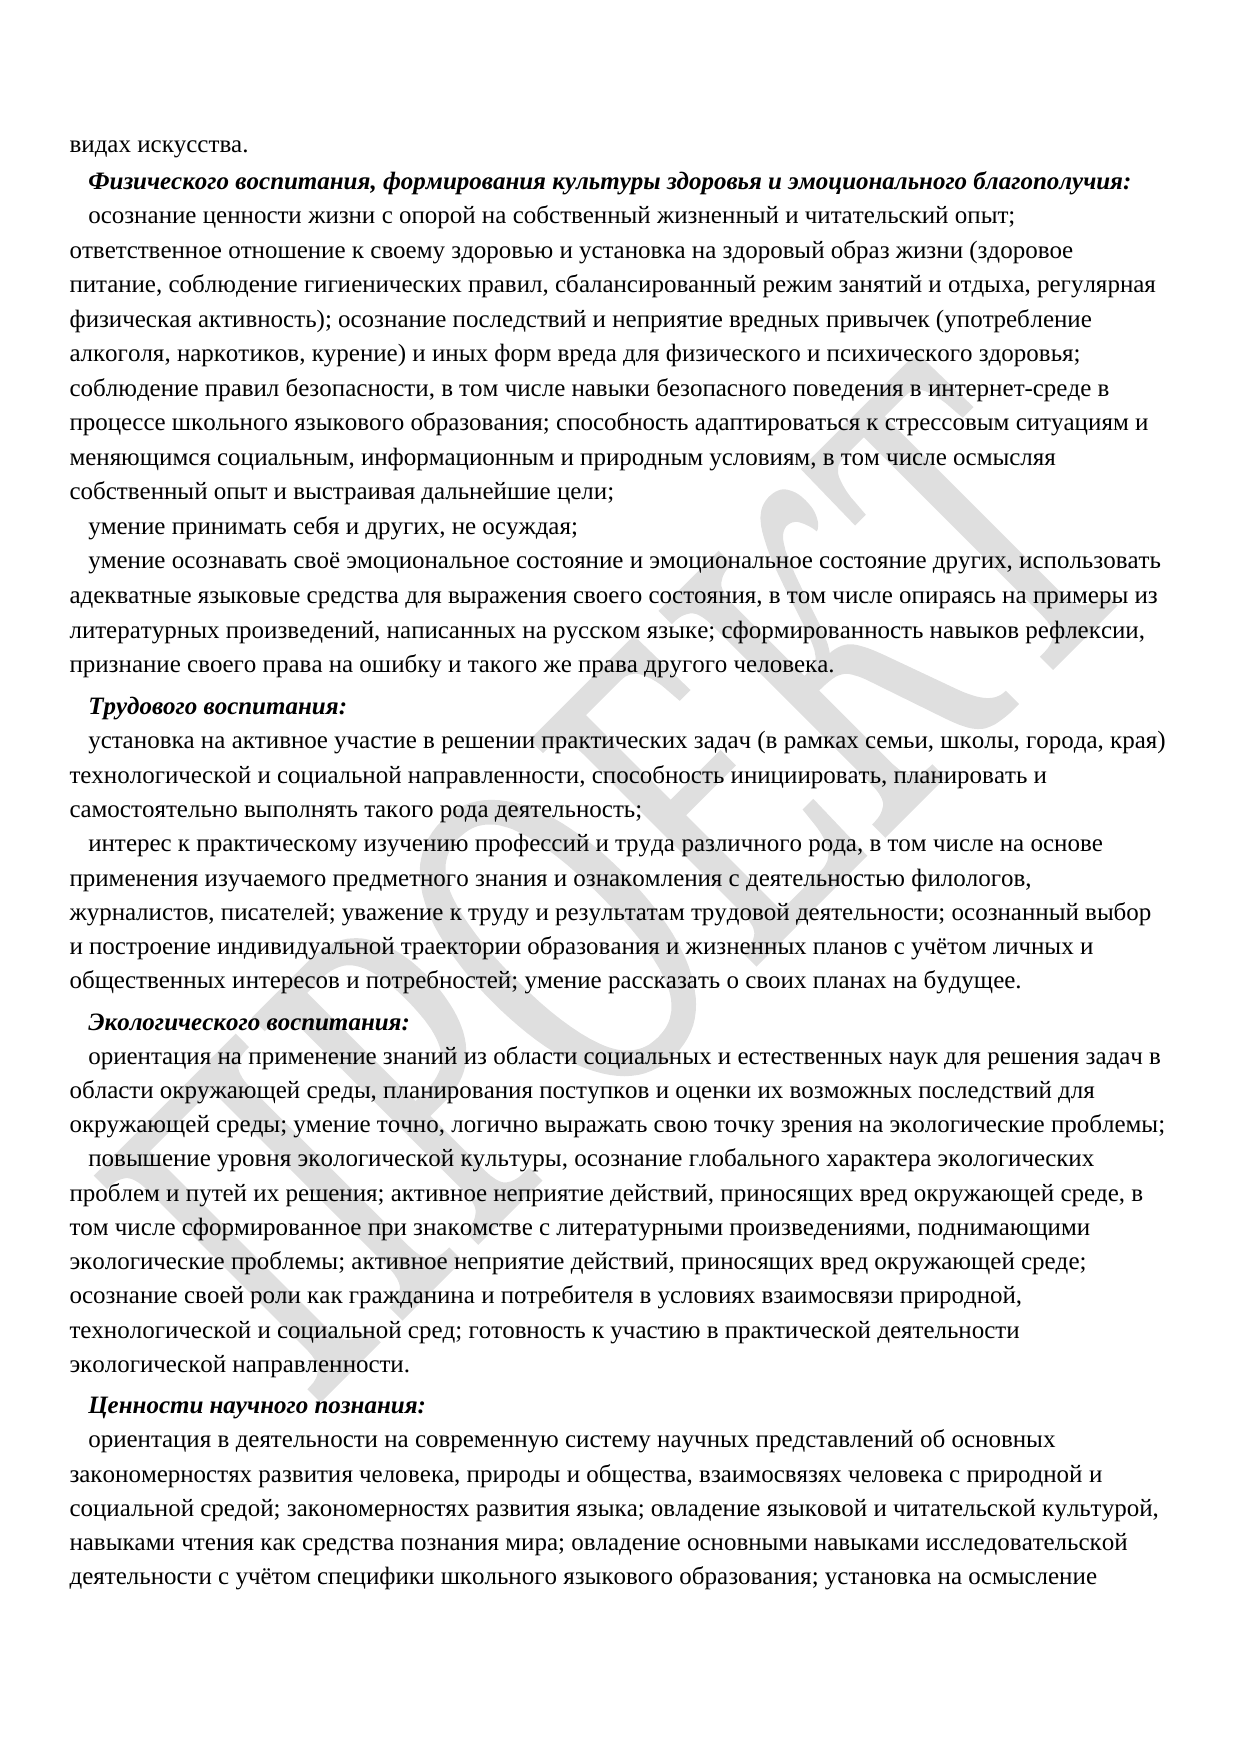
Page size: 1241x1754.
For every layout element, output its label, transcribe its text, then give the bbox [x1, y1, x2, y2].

text Экологического воспитания: ориентация на применение знаний из области социальных и естественных наук для решения задач в области окружающей среды, планирования поступков и оценки их возможных последствий для окружающей среды; умение точно, логично выражать свою точку зрения на экологические проблемы; повышение уровня экологической культуры, осознание глобального характера экологических проблем и путей их решения; активное неприятие действий, приносящих вред окружающей среде, в том числе сформированное при знакомстве с литературными произведениями, поднимающими экологические проблемы; активное неприятие действий, приносящих вред окружающей среде; осознание своей роли как гражданина и потребителя в условиях взаимосвязи природной, технологической и социальной сред; готовность к участию в практической деятельности экологической направленности. [69, 1007, 1169, 1378]
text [69, 1390, 1169, 1590]
text Трудового воспитания: установка на активное участие в решении практических задач (в рамках семьи, школы, города, края) технологической и социальной направленности, способность инициировать, планировать и самостоятельно выполнять такого рода деятельность; интерес к практическому изучению профессий и труда ​раз​личного рода, в том числе на основе применения изучае​мого предметного знания и ознакомления с деятельностью филологов, журналистов, писателей; уважение к труду и результатам трудовой деятельности; осознанный выбор и построение индивидуальной траектории образования и жизненных планов с учётом личных и общественных интересов и потребностей; умение рассказать о своих планах на будущее. [69, 691, 1169, 994]
text видах искусства. [69, 131, 1169, 158]
text Физического воспитания, формирования культуры здоровья и эмоционального благополучия: осознание ценности жизни с опорой на собственный жизненный и читательский опыт; ответственное отношение к своему здоровью и установка на здоровый образ жизни (здоровое питание, соблюдение гигиенических правил, сбалансированный режим занятий и отдыха, регулярная физическая активность); осознание последствий и неприятие вредных привычек (употреб​ление алкоголя, наркотиков, курение) и иных форм вреда для физического и психического здоровья; соблюдение правил безопасности, в том числе навыки безопасного поведения в интернет-среде в процессе школьного языкового образования; способность адаптироваться к стрессовым ситуациям и меняющимся социальным, информационным и природным условиям, в том числе осмысляя собственный опыт и выстраивая дальнейшие цели; умение принимать себя и других, не осуждая; умение осознавать своё эмоциональное состояние и эмоциональное состояние других, использовать адекватные языковые средства для выражения своего состояния, в том числе опираясь на примеры из литературных произведений, написанных на русском языке; сформированность навыков рефлексии, признание своего права на ошибку и такого же права другого человека. [69, 166, 1169, 678]
